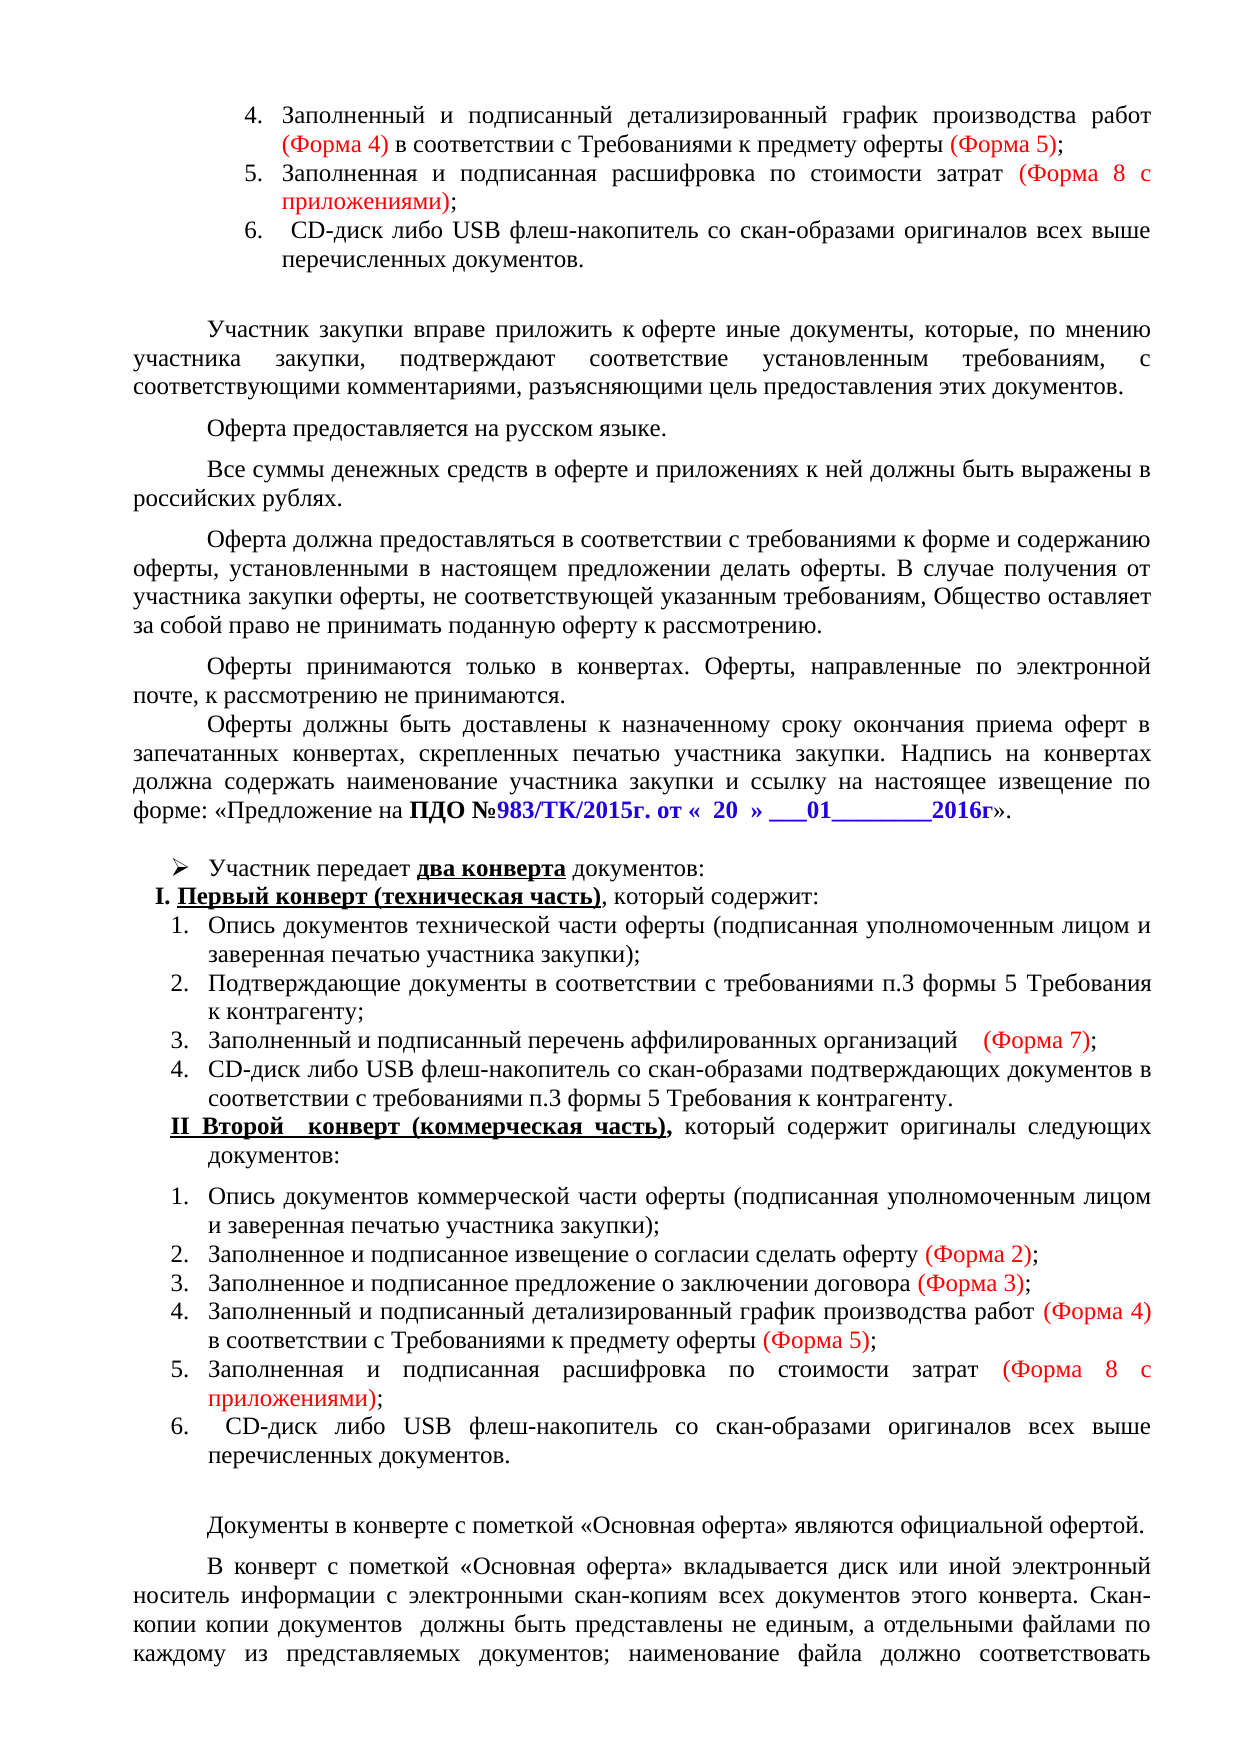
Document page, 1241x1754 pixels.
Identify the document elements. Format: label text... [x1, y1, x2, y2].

list Первый конверт (техническая часть), который содержит: [170, 881, 1152, 910]
list Подтверждающие документы в соответствии с требованиями п.3 формы 5 Требования к контрагенту; [170, 968, 1152, 1025]
list Заполненный и подписанный детализированный график производства работ (Форма 4) в соответствии с Требованиями к предмету оферты (Форма 5); [244, 100, 1152, 158]
list CD-диск либо USB флеш-накопитель со скан-образами оригиналов всех выше перечисленных документов. [170, 1411, 1152, 1469]
list Опись документов технической части оферты (подписанная уполномоченным лицом и заверенная печатью участника закупки); [170, 910, 1152, 968]
list Заполненный и подписанный перечень аффилированных организаций (Форма 7); [170, 1025, 1152, 1054]
list Заполненная и подписанная расшифровка по стоимости затрат (Форма 8 с приложениями); [170, 1354, 1152, 1411]
text Участник закупки вправе приложить к оферте иные документы, которые, по мнению участника закупки, подтверждают соответствие установленным требованиям, с соответствующими комментариями, разъясняющими цель предоставления этих документов. [133, 314, 1152, 400]
list Заполненное и подписанное предложение о заключении договора (Форма 3); [170, 1268, 1152, 1296]
text Оферты принимаются только в конвертах. Оферты, направленные по электронной почте, к рассмотрению не принимаются. [133, 651, 1152, 709]
text Оферты должны быть доставлены к назначенному сроку окончания приема оферт в запечатанных конвертах, скрепленных печатью участника закупки. Надпись на конвертах должна содержать наименование участника закупки и ссылку на настоящее извещение по форме: «Предложение на ПДО №983/ТК/2015г. от « 20 » ___01________2016г». [133, 709, 1152, 824]
text II Второй конверт (коммерческая часть), который содержит оригиналы следующих документов: [170, 1111, 1152, 1169]
text Оферта должна предоставляться в соответствии с требованиями к форме и содержанию оферты, установленными в настоящем предложении делать оферты. В случае получения от участника закупки оферты, не соответствующей указанным требованиям, Общество оставляет за собой право не принимать поданную оферту к рассмотрению. [133, 524, 1152, 639]
text Все суммы денежных средств в оферте и приложениях к ней должны быть выражены в российских рублях. [133, 454, 1152, 511]
list Участник передает два конверта документов: [170, 853, 1152, 881]
list Заполненная и подписанная расшифровка по стоимости затрат (Форма 8 с приложениями); [244, 158, 1152, 215]
list CD-диск либо USB флеш-накопитель со скан-образами подтверждающих документов в соответствии с требованиями п.3 формы 5 Требования к контрагенту. [170, 1054, 1152, 1111]
list CD-диск либо USB флеш-накопитель со скан-образами оригиналов всех выше перечисленных документов. [244, 215, 1152, 273]
text Документы в конверте с пометкой «Основная оферта» являются официальной офертой. [133, 1510, 1152, 1539]
list Заполненное и подписанное извещение о согласии сделать оферту (Форма 2); [170, 1239, 1152, 1268]
list Заполненный и подписанный детализированный график производства работ (Форма 4) в соответствии с Требованиями к предмету оферты (Форма 5); [170, 1296, 1152, 1354]
list Опись документов коммерческой части оферты (подписанная уполномоченным лицом и заверенная печатью участника закупки); [170, 1181, 1152, 1239]
text Оферта предоставляется на русском языке. [133, 413, 1152, 441]
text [133, 1551, 1152, 1666]
